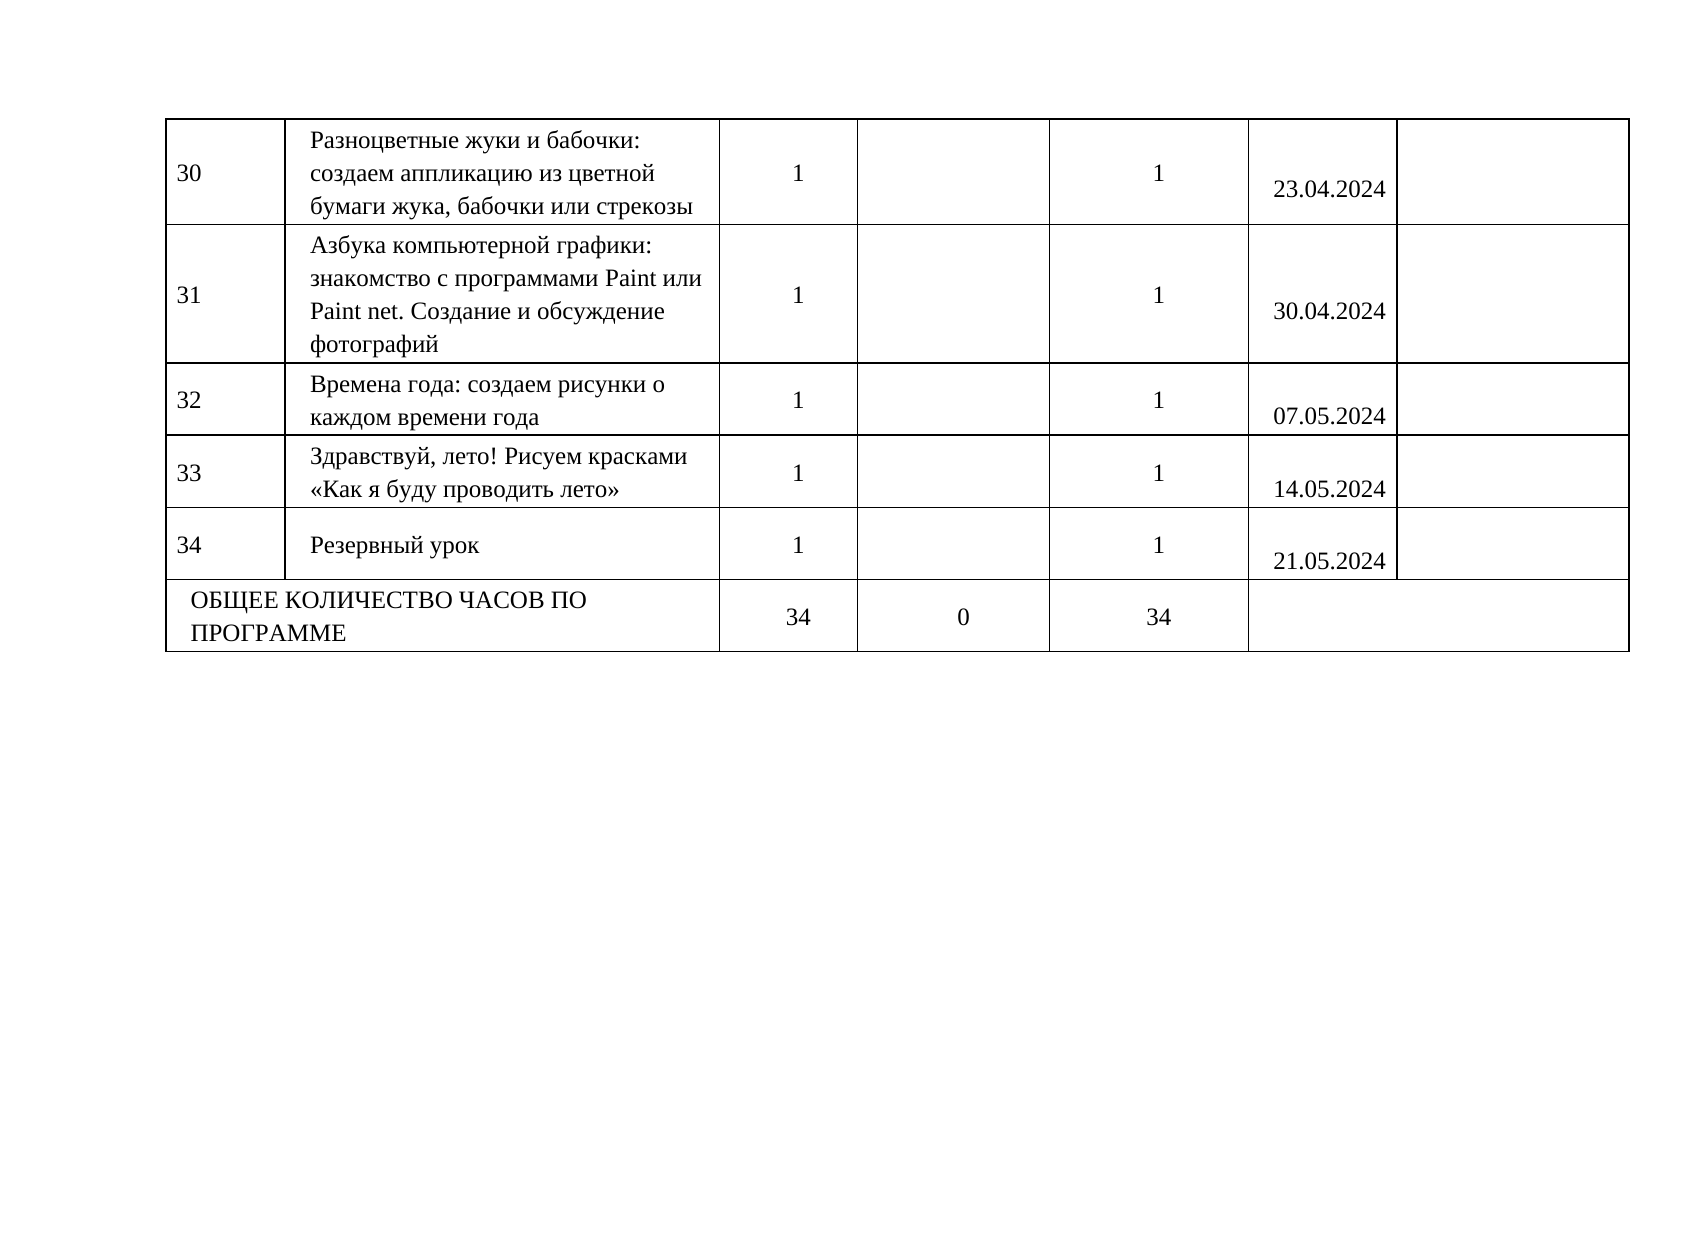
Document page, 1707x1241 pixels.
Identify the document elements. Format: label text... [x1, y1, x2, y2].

table_cell Резервный урок [286, 508, 719, 578]
table_cell 1 [1050, 120, 1248, 223]
table_cell 21.05.2024 [1249, 508, 1396, 578]
table_cell 34 [167, 508, 284, 578]
table_cell ОБЩЕЕ КОЛИЧЕСТВО ЧАСОВ ПО ПРОГРАММЕ [167, 580, 719, 651]
table_cell [1249, 580, 1628, 651]
table_cell [858, 120, 1049, 223]
table_cell 34 [1050, 580, 1248, 651]
table_cell Азбука компьютерной графики: знакомство с программами Paint или Paint net. Создание и обсуждение фотографий [286, 225, 719, 362]
table_cell 14.05.2024 [1249, 436, 1396, 507]
table_cell 31 [167, 225, 284, 362]
table_cell 33 [167, 436, 284, 507]
table_cell 1 [720, 120, 857, 223]
table_cell 34 [720, 580, 857, 651]
table_cell 1 [1050, 508, 1248, 578]
table_cell [1398, 120, 1628, 223]
table_cell 07.05.2024 [1249, 364, 1396, 434]
table_cell [1398, 225, 1628, 362]
table_cell 1 [720, 225, 857, 362]
table_cell 1 [720, 508, 857, 578]
table_cell [858, 364, 1049, 434]
table_cell Здравствуй, лето! Рисуем красками «Как я буду проводить лето» [286, 436, 719, 507]
table_cell Разноцветные жуки и бабочки: создаем аппликацию из цветной бумаги жука, бабочки или стрекозы [286, 120, 719, 223]
table_cell 1 [1050, 364, 1248, 434]
table_cell [858, 508, 1049, 578]
table_cell 1 [1050, 225, 1248, 362]
table_cell 0 [858, 580, 1049, 651]
table_cell [858, 436, 1049, 507]
table_cell 32 [167, 364, 284, 434]
table_cell [1398, 508, 1628, 578]
table_cell [858, 225, 1049, 362]
table_cell 1 [720, 436, 857, 507]
table_cell 1 [720, 364, 857, 434]
table_cell [1398, 436, 1628, 507]
table_cell 30.04.2024 [1249, 225, 1396, 362]
table_cell 30 [167, 120, 284, 223]
table_cell 23.04.2024 [1249, 120, 1396, 223]
table_cell [1398, 364, 1628, 434]
table_cell 1 [1050, 436, 1248, 507]
table_cell Времена года: создаем рисунки о каждом времени года [286, 364, 719, 434]
